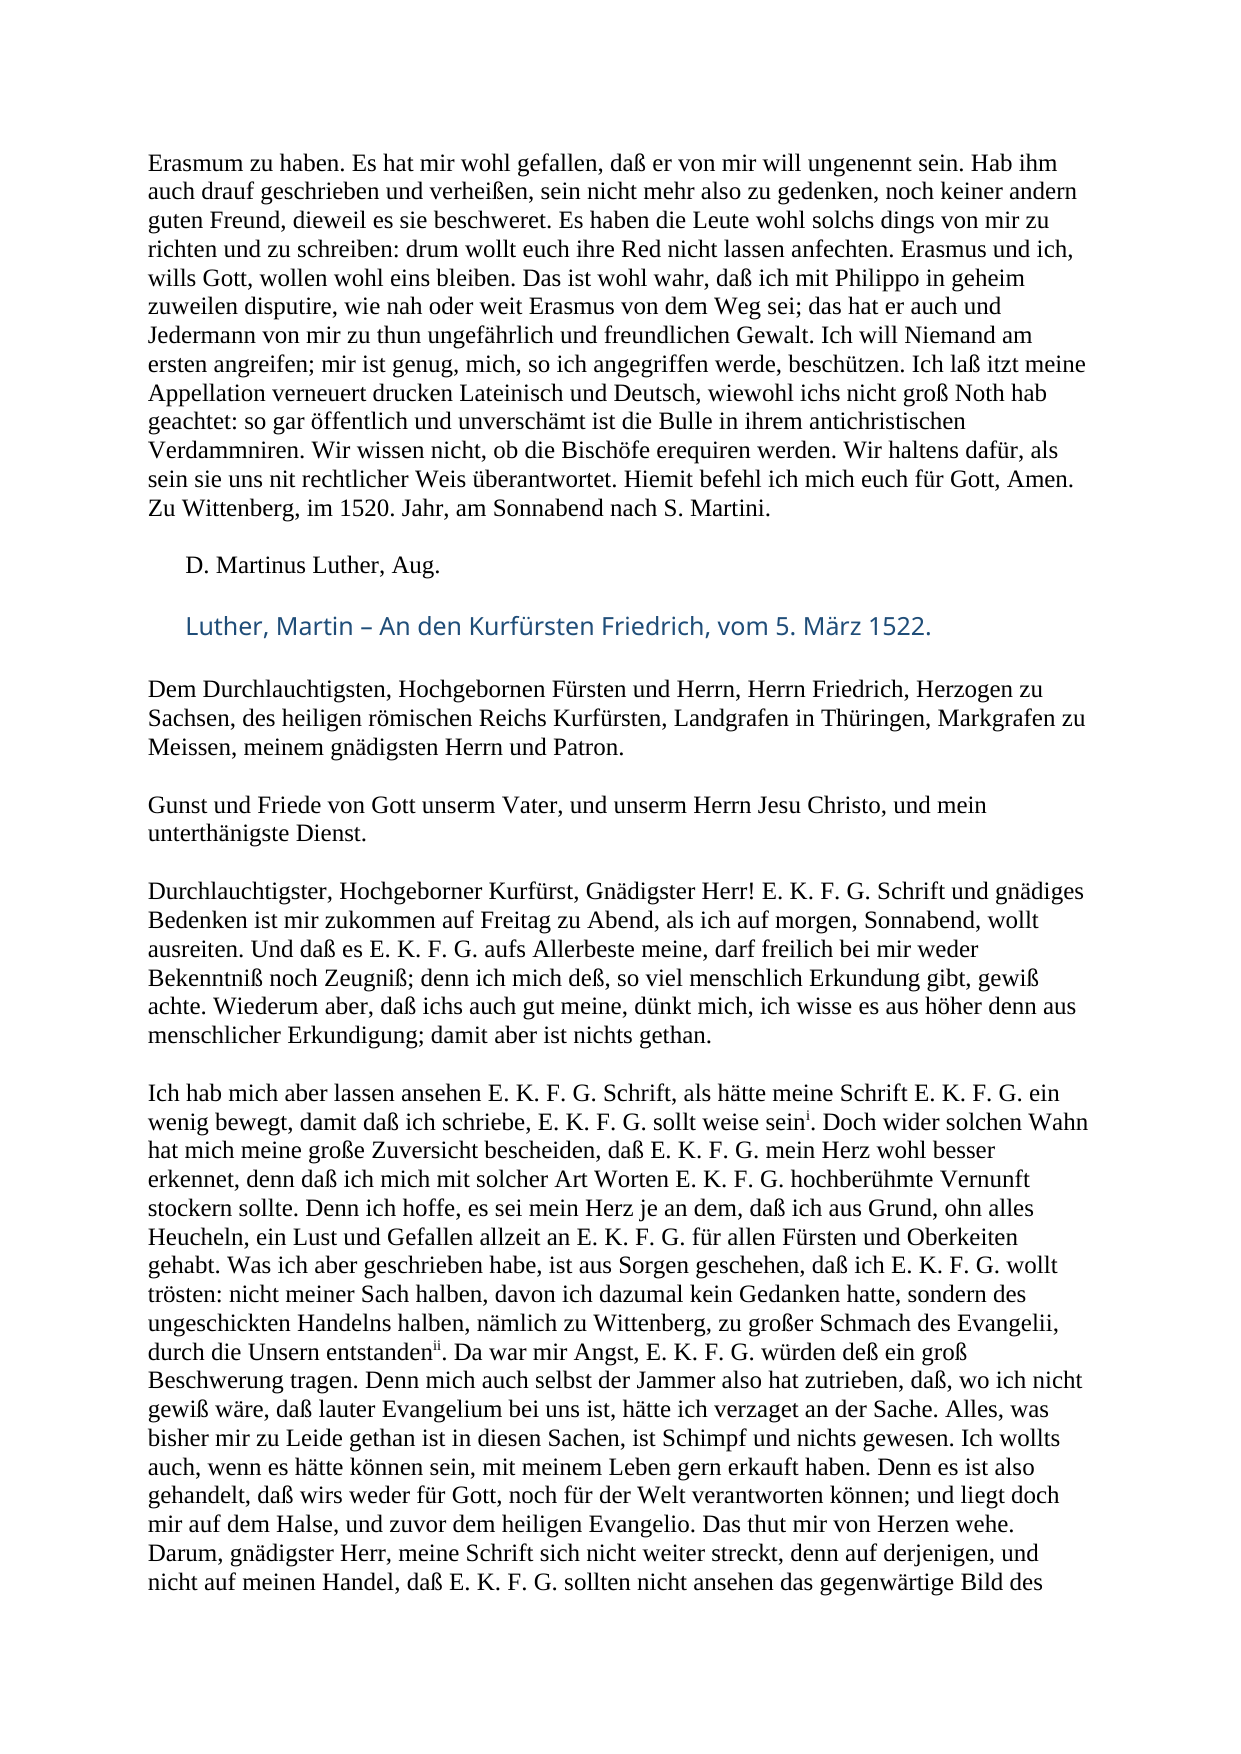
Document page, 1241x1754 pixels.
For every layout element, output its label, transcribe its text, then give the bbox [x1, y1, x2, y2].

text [148, 1078, 1093, 1596]
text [148, 148, 1093, 521]
text Durchlauchtigster, Hochgeborner Kurfürst, Gnädigster Herr! E. K. F. G. Schrift und gnädiges Bedenken ist mir zukommen auf Freitag zu Abend, als ich auf morgen, Sonnabend, wollt ausreiten. Und daß es E. K. F. G. aufs Allerbeste meine, darf freilich bei mir weder Bekenntniß noch Zeugniß; denn ich mich deß, so viel menschlich Erkundung gibt, gewiß achte. Wiederum aber, daß ichs auch gut meine, dünkt mich, ich wisse es aus höher denn aus menschlicher Erkundigung; damit aber ist nichts gethan. [148, 876, 1093, 1049]
text Gunst und Friede von Gott unserm Vater, und unserm Herrn Jesu Christo, und mein unterthänigste Dienst. [148, 790, 1093, 847]
text Dem Durchlauchtigsten, Hochgebornen Fürsten und Herrn, Herrn Friedrich, Herzogen zu Sachsen, des heiligen römischen Reichs Kurfürsten, Landgrafen in Thüringen, Markgrafen zu Meissen, meinem gnädigsten Herrn und Patron. [148, 674, 1093, 761]
text D. Martinus Luther, Aug. [148, 551, 1093, 579]
subtitle Luther, Martin – An den Kurfürsten Friedrich, vom 5. März 1522. [148, 608, 1093, 642]
